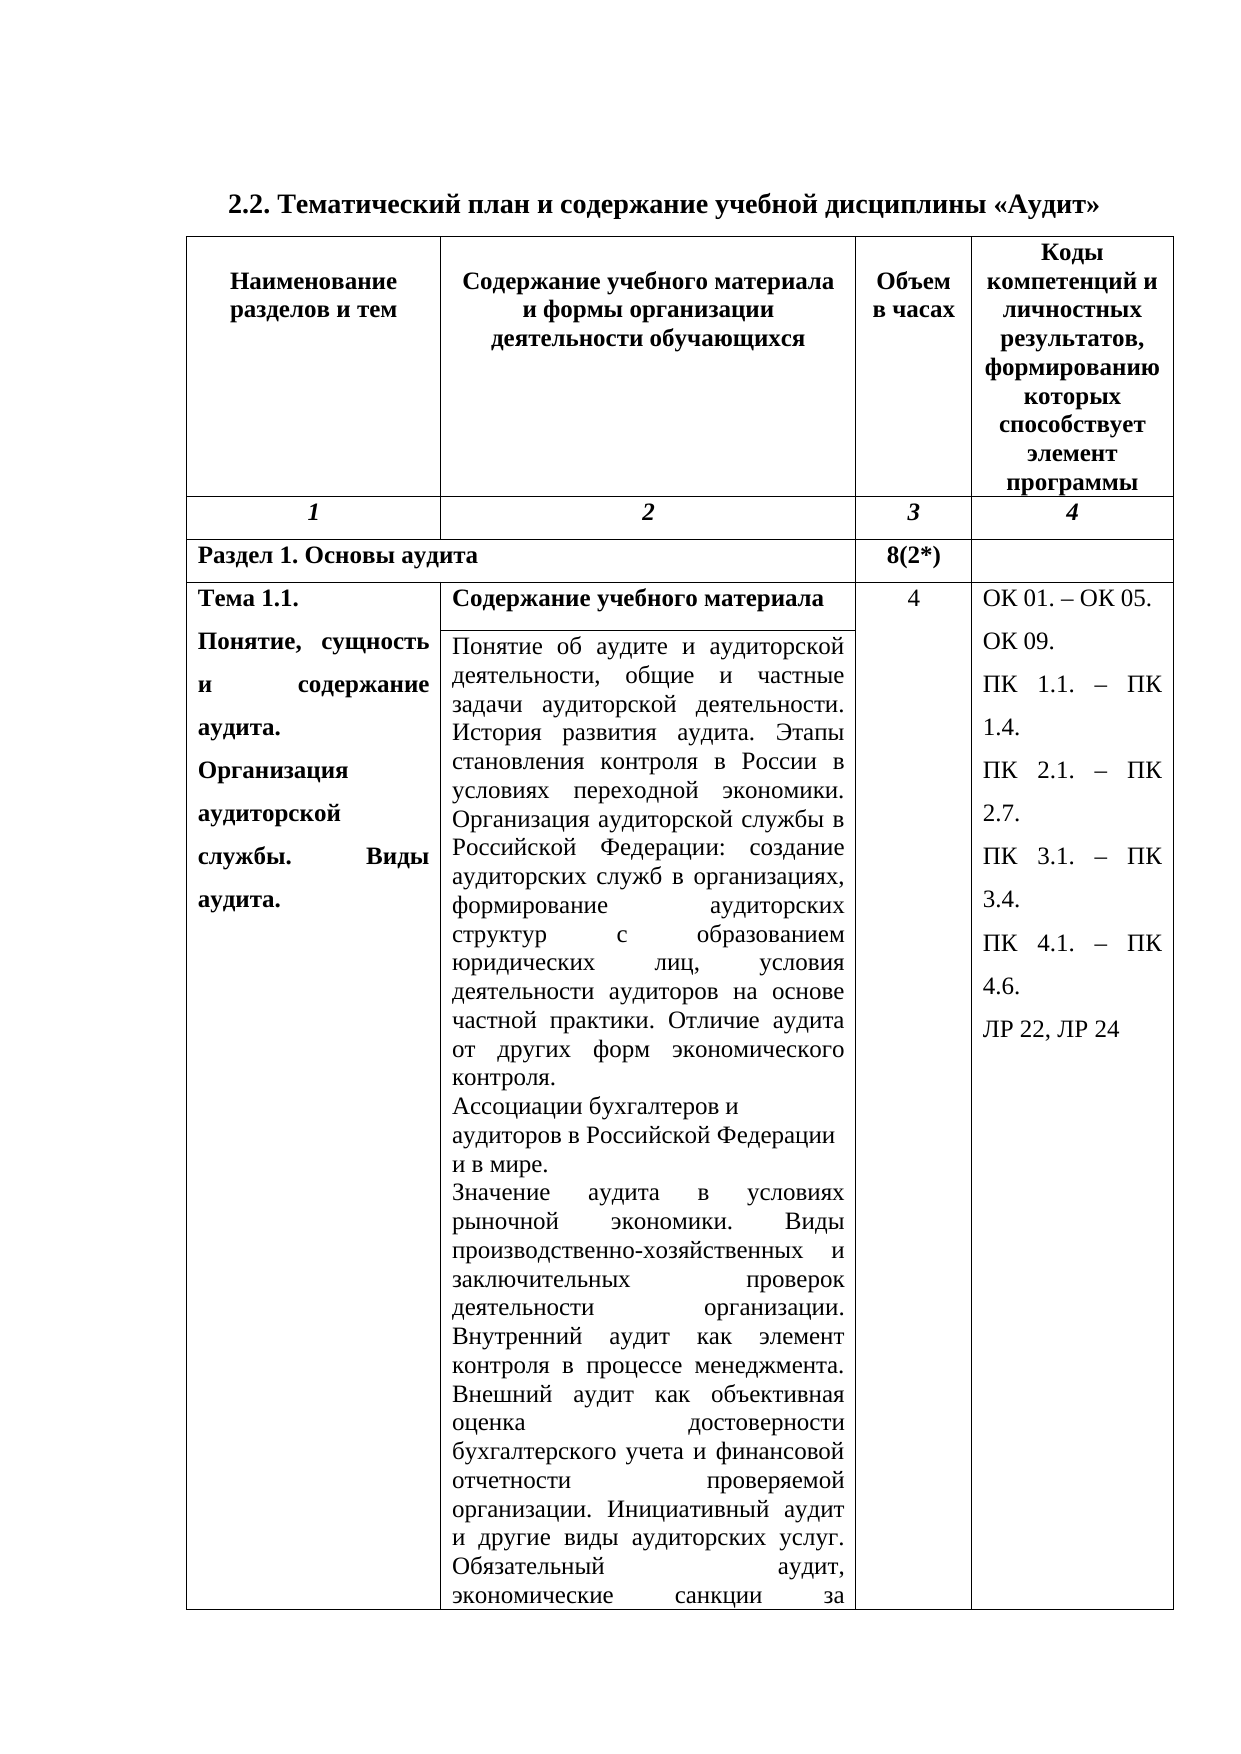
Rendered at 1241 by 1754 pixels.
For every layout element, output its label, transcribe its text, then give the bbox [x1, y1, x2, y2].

table_header Объем в часах [856, 237, 971, 496]
table_cell Тема 1.1. Понятие, сущность и содержание аудита. Организация аудиторской службы. Виды аудита. [187, 583, 440, 1609]
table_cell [441, 631, 855, 1609]
table_cell 4 [972, 497, 1173, 539]
table_cell ОК 01. – ОК 05. ОК 09. ПК 1.1. – ПК 1.4. ПК 2.1. – ПК 2.7. ПК 3.1. – ПК 3.4. ПК 4.1. – ПК 4.6. ЛР 22, ЛР 24 [972, 583, 1173, 1609]
table_cell 4 [856, 583, 971, 1609]
table_cell [972, 540, 1173, 582]
table_cell 1 [187, 497, 440, 539]
text 2.2. Тематический план и содержание учебной дисциплины «Аудит» [177, 187, 1152, 220]
table_header Содержание учебного материала и формы организации деятельности обучающихся [441, 237, 855, 496]
table_cell Содержание учебного материала [441, 583, 855, 630]
table_cell 2 [441, 497, 855, 539]
table_cell 3 [856, 497, 971, 539]
table_header Наименование разделов и тем [187, 237, 440, 496]
table_cell Раздел 1. Основы аудита [187, 540, 855, 582]
table_cell 8(2*) [856, 540, 971, 582]
table_header Коды компетенций и личностных результатов, формированию которых способствует элемент программы [972, 237, 1173, 496]
